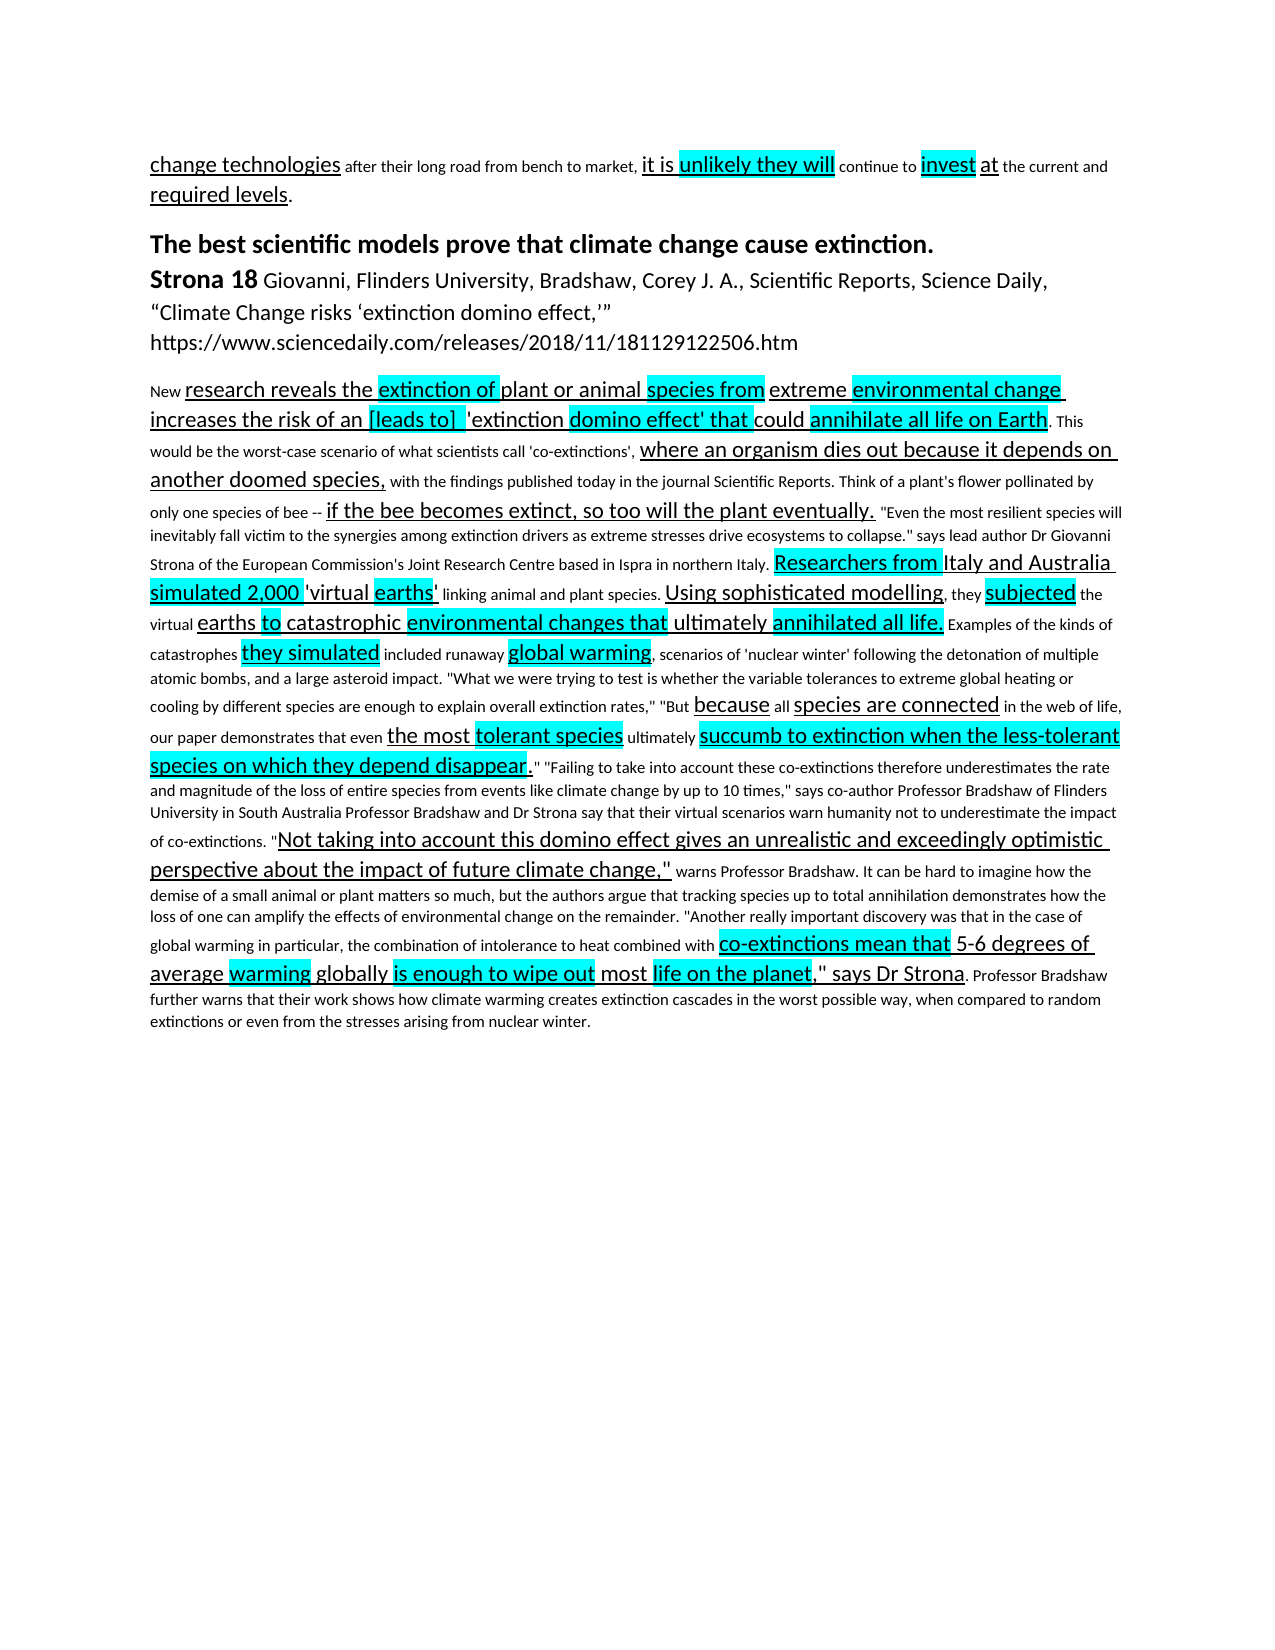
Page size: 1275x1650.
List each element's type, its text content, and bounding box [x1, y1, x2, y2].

text Strona 18 Giovanni, Flinders University, Bradshaw, Corey J. A., Scientific Reports, Science Daily, “Climate Change risks ‘extinction domino effect,’” https://www.sciencedaily.com/releases/2018/11/181129122506.htm [150, 263, 1125, 356]
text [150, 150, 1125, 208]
text New research reveals the extinction of plant or animal species from extreme environmental change increases the risk of an [leads to] 'extinction domino effect' that could annihilate all life on Earth. This would be the worst-case scenario of what scientists call 'co-extinctions', where an organism dies out because it depends on another doomed species, with the findings published today in the journal Scientific Reports. Think of a plant's flower pollinated by only one species of bee -- if the bee becomes extinct, so too will the plant eventually. "Even the most resilient species will inevitably fall victim to the synergies among extinction drivers as extreme stresses drive ecosystems to collapse." says lead author Dr Giovanni Strona of the European Commission's Joint Research Centre based in Ispra in northern Italy. Researchers from Italy and Australia simulated 2,000 'virtual earths' linking animal and plant species. Using sophisticated modelling, they subjected the virtual earths to catastrophic environmental changes that ultimately annihilated all life. Examples of the kinds of catastrophes they simulated included runaway global warming, scenarios of 'nuclear winter' following the detonation of multiple atomic bombs, and a large asteroid impact. "What we were trying to test is whether the variable tolerances to extreme global heating or cooling by different species are enough to explain overall extinction rates," "But because all species are connected in the web of life, our paper demonstrates that even the most tolerant species ultimately succumb to extinction when the less-tolerant species on which they depend disappear." "Failing to take into account these co-extinctions therefore underestimates the rate and magnitude of the loss of entire species from events like climate change by up to 10 times," says co-author Professor Bradshaw of Flinders University in South Australia Professor Bradshaw and Dr Strona say that their virtual scenarios warn humanity not to underestimate the impact of co-extinctions. "Not taking into account this domino effect gives an unrealistic and exceedingly optimistic perspective about the impact of future climate change," warns Professor Bradshaw. It can be hard to imagine how the demise of a small animal or plant matters so much, but the authors argue that tracking species up to total annihilation demonstrates how the loss of one can amplify the effects of environmental change on the remainder. "Another really important discovery was that in the case of global warming in particular, the combination of intolerance to heat combined with co-extinctions mean that 5-6 degrees of average warming globally is enough to wipe out most life on the planet," says Dr Strona. Professor Bradshaw further warns that their work shows how climate warming creates extinction cascades in the worst possible way, when compared to random extinctions or even from the stresses arising from nuclear winter. [150, 375, 1125, 1031]
subtitle The best scientific models prove that climate change cause extinction. [150, 227, 1125, 260]
